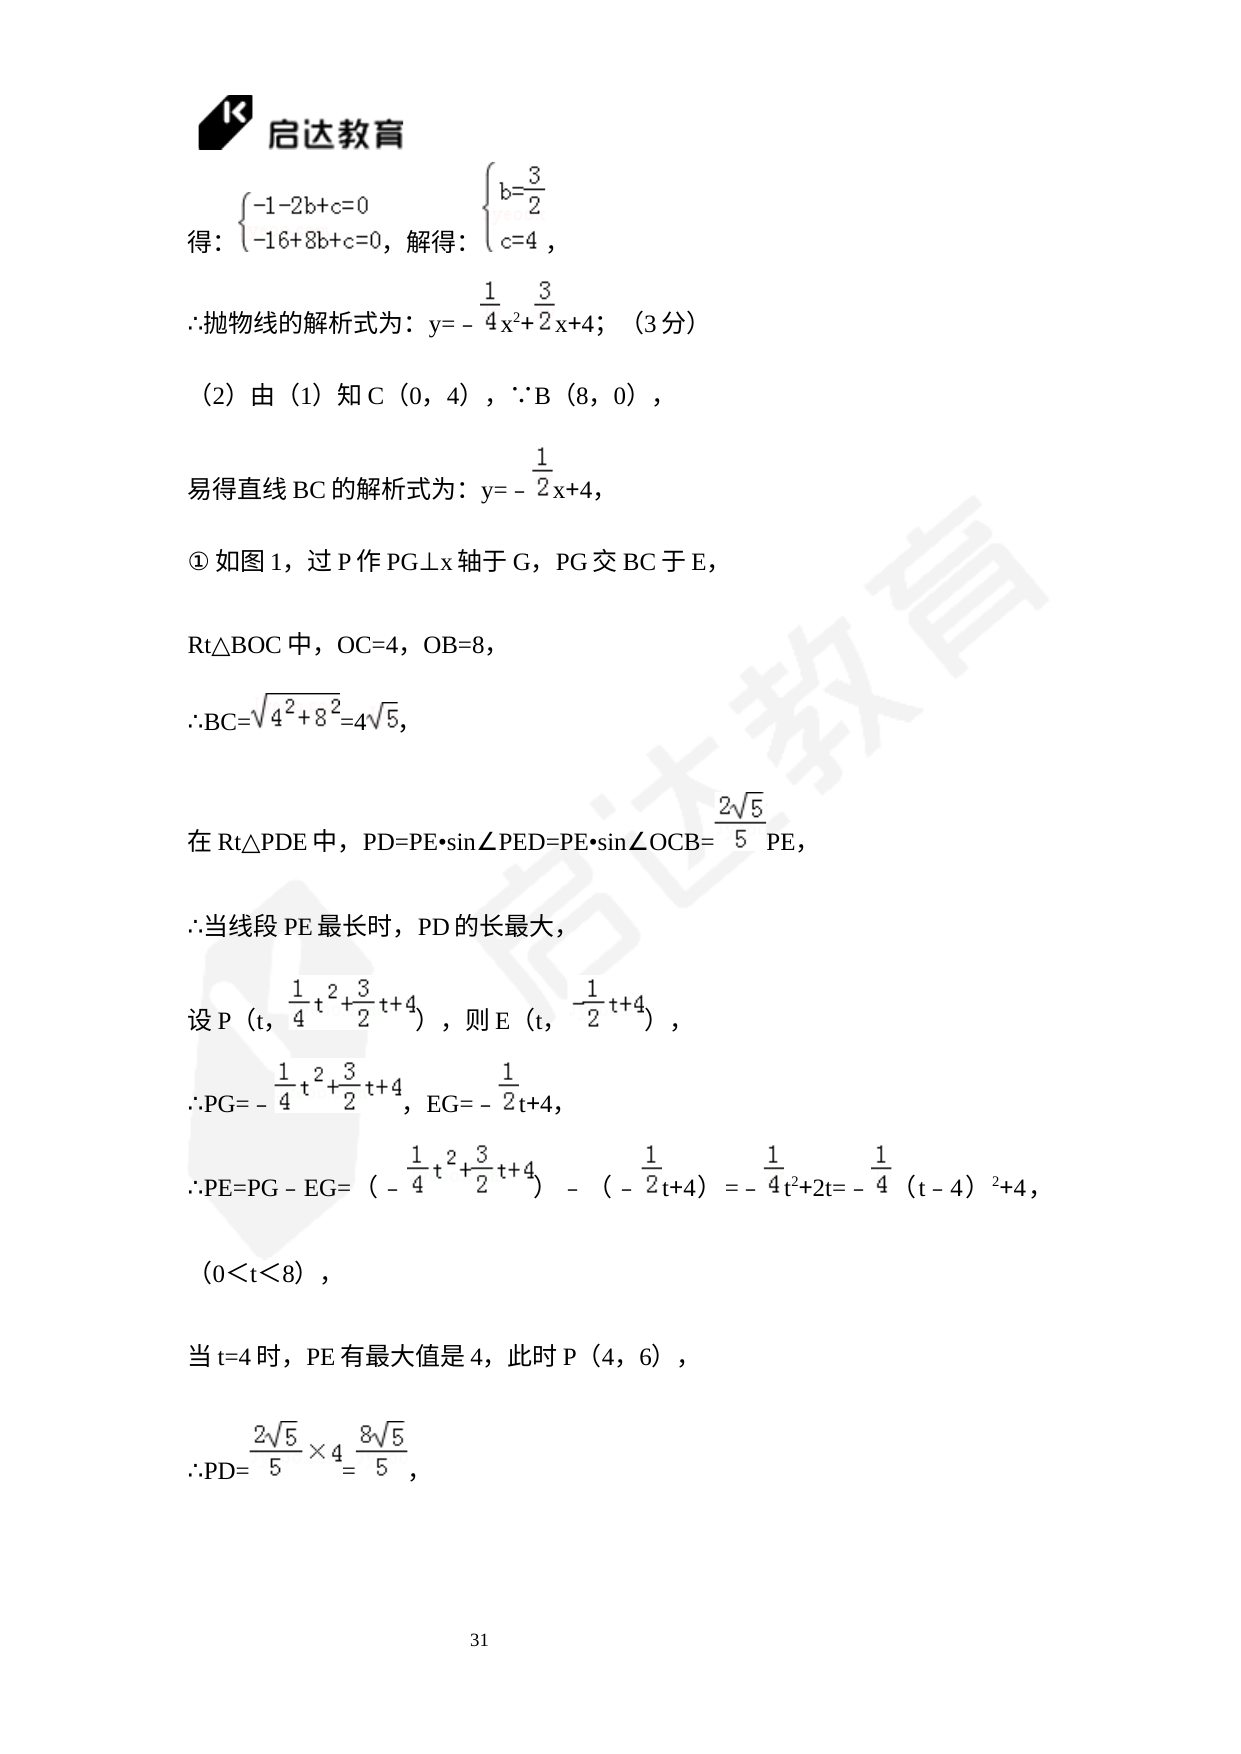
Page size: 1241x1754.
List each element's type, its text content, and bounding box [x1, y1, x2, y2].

text Rt△BOC中，OC=4，OB=8， [187, 610, 1053, 675]
picture [198, 95, 404, 150]
picture [871, 1141, 892, 1196]
text 设P（t，），则E（t，）， [187, 975, 1053, 1040]
picture [567, 975, 644, 1030]
picture [498, 1058, 519, 1113]
picture [480, 277, 501, 333]
picture [534, 277, 555, 333]
picture [355, 1421, 408, 1479]
picture [237, 192, 382, 252]
text ∴PE=PG﹣EG=（﹣）﹣（﹣t+4）=﹣t2+2t=﹣（t﹣4）2+4，（0＜t＜8）， [187, 1141, 1053, 1304]
picture [407, 1141, 534, 1196]
text 得：，解得：， [187, 162, 1053, 259]
picture [366, 702, 398, 731]
text ∴BC==4， [187, 693, 1053, 758]
text 在Rt△PDE中，PD=PE•sin∠PED=PE•sin∠OCB=PE， [187, 776, 1053, 874]
text ∴抛物线的解析式为：y=﹣x2+x+4；（3分） [187, 278, 1053, 343]
text （2）由（1）知C（0，4），∵B（8，0）， [187, 361, 1053, 426]
picture [274, 1058, 402, 1113]
text ①如图1，过P作PG⊥x轴于G，PG交BC于E， [187, 527, 1053, 592]
text 当t=4时，PE有最大值是4，此时P（4，6）， [187, 1322, 1053, 1387]
picture [481, 162, 546, 252]
picture [714, 792, 767, 851]
picture [532, 443, 553, 499]
picture [763, 1141, 784, 1196]
picture [249, 1421, 342, 1479]
text ∴PD==， [187, 1405, 1053, 1503]
text ∴PG=﹣，EG=﹣t+4， [187, 1058, 1053, 1123]
text 易得直线BC的解析式为：y=﹣x+4， [187, 444, 1053, 509]
text ∴当线段PE最长时，PD的长最大， [187, 892, 1053, 957]
picture [288, 975, 415, 1030]
picture [641, 1141, 662, 1196]
picture [250, 693, 340, 731]
